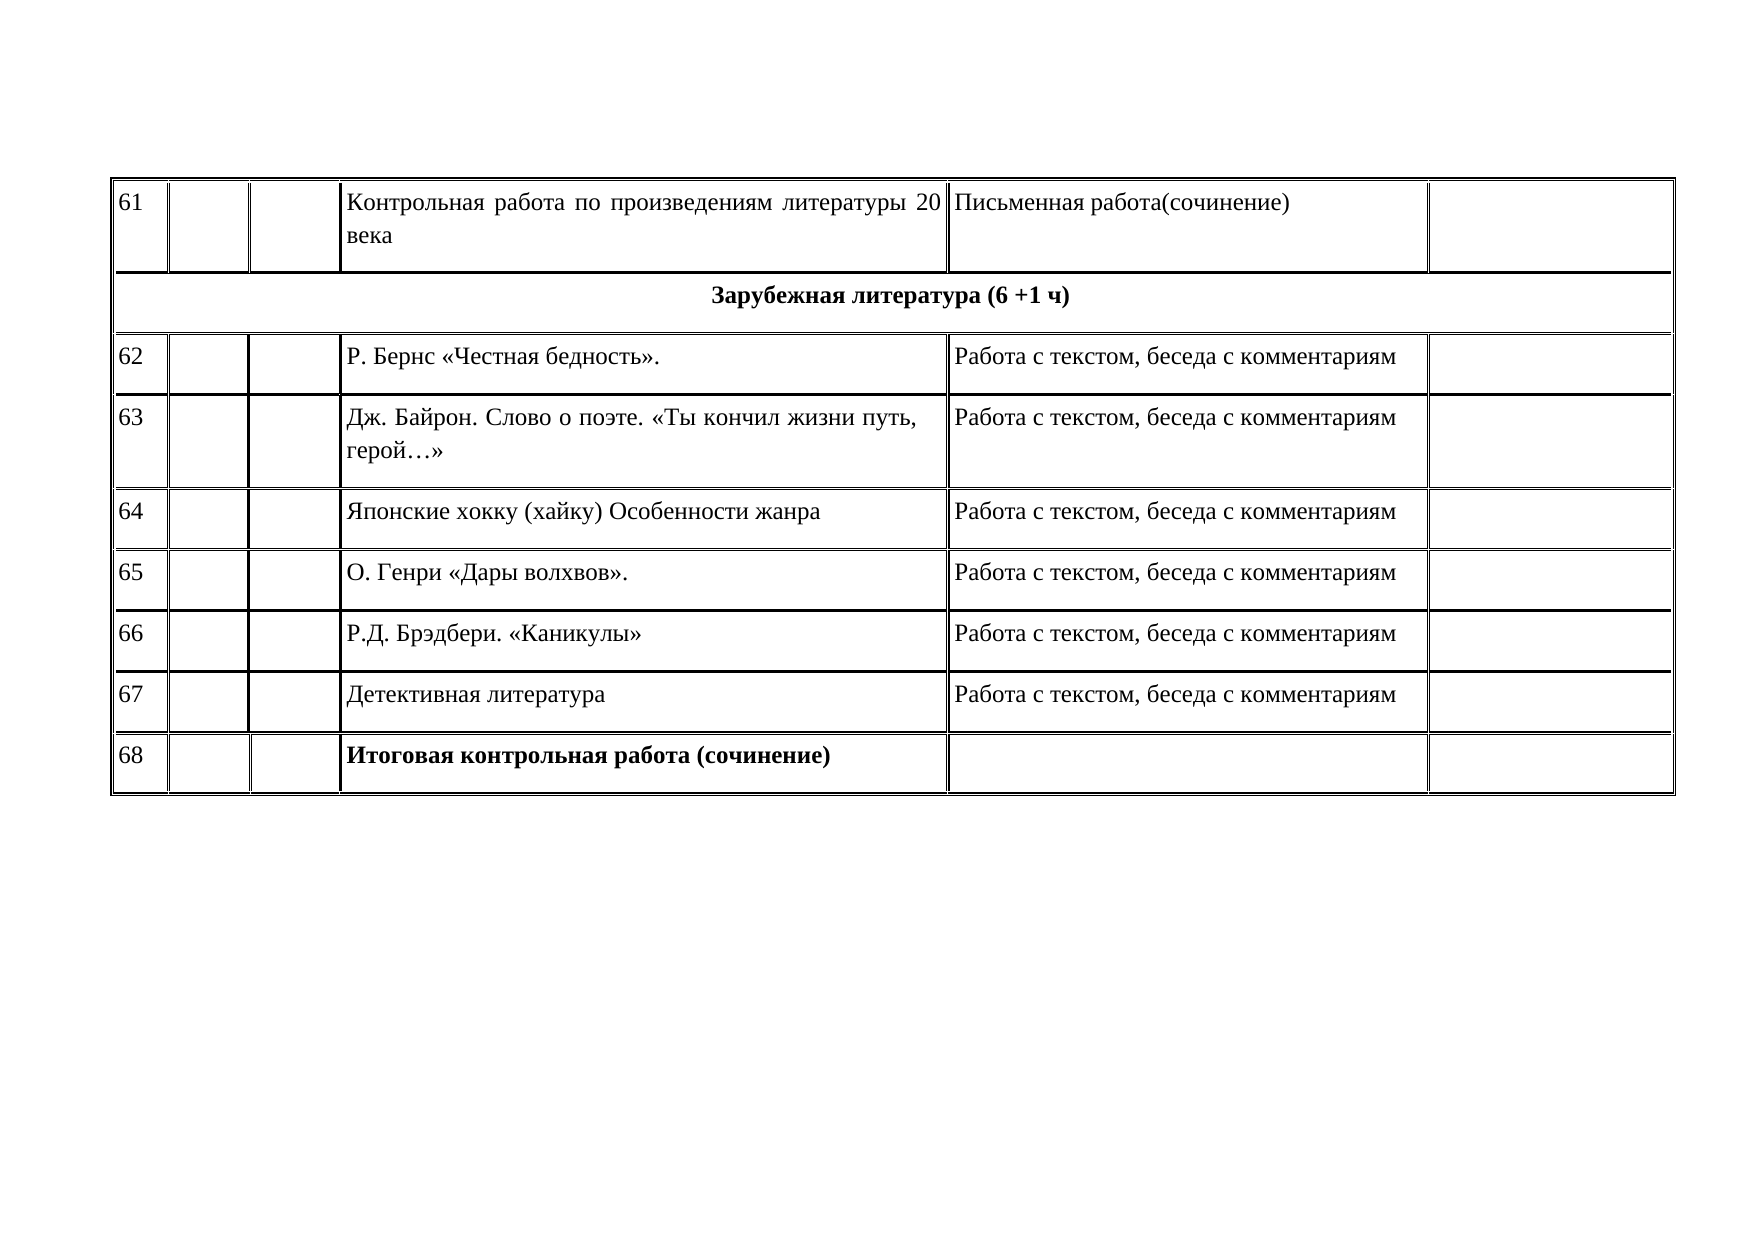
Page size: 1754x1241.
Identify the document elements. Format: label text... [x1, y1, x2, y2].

table_cell Р.Д. Брэдбери. «Каникулы» [342, 612, 946, 670]
table_cell Японские хокку (хайку) Особенности жанра [342, 490, 946, 548]
table_cell [250, 612, 339, 670]
table_cell Контрольная работа по произведениям литературы 20 века [340, 179, 948, 271]
table_cell Работа с текстом, беседа с комментариям [950, 335, 1427, 393]
table_cell [170, 612, 247, 670]
table_cell Зарубежная литература (6 +1 ч) [114, 271, 1673, 332]
table_cell [1429, 181, 1673, 271]
table_cell [169, 181, 249, 271]
table_cell 67 [114, 670, 167, 731]
table_cell Детективная литература [342, 673, 946, 731]
table_cell [170, 551, 247, 609]
table_cell [251, 735, 340, 792]
table_cell [250, 179, 340, 271]
table_cell 66 [114, 609, 167, 670]
table_cell 62 [112, 332, 168, 393]
table_cell Работа с текстом, беседа с комментариям [950, 490, 1427, 548]
table_cell 64 [112, 487, 168, 548]
table_cell [250, 335, 339, 393]
table_cell [1429, 548, 1674, 609]
table_cell [170, 335, 247, 393]
table_cell Дж. Байрон. Слово о поэте. «Ты кончил жизни путь, герой…» [342, 396, 946, 487]
table_cell Работа с текстом, беседа с комментариям [950, 396, 1427, 487]
table_cell Работа с текстом, беседа с комментариям [950, 551, 1427, 609]
table_cell [948, 735, 1428, 792]
table_cell Работа с текстом, беседа с комментариям [950, 612, 1427, 670]
table_cell Итоговая контрольная работа (сочинение) [340, 731, 948, 792]
table_cell [250, 551, 339, 609]
table_cell О. Генри «Дары волхвов». [342, 551, 946, 609]
table_cell [1430, 670, 1673, 731]
table_cell Письменная работа(сочинение) [948, 181, 1428, 271]
table_cell [250, 396, 339, 487]
table_cell Р. Бернс «Честная бедность». [342, 335, 946, 393]
table_cell 68 [114, 731, 168, 792]
table_cell [1429, 332, 1674, 393]
table_cell [169, 735, 251, 792]
table_cell [1429, 731, 1673, 792]
table_cell [250, 490, 339, 548]
table_cell [1430, 609, 1673, 670]
table_cell [1429, 487, 1674, 548]
table_cell [250, 673, 339, 731]
table_cell Работа с текстом, беседа с комментариям [950, 673, 1427, 731]
table_cell 61 [114, 181, 168, 271]
table_cell [170, 673, 247, 731]
table_cell [170, 396, 247, 487]
table_cell 65 [112, 548, 168, 609]
table_cell [1430, 393, 1674, 487]
table_cell [170, 490, 247, 548]
table_cell 63 [112, 393, 167, 487]
